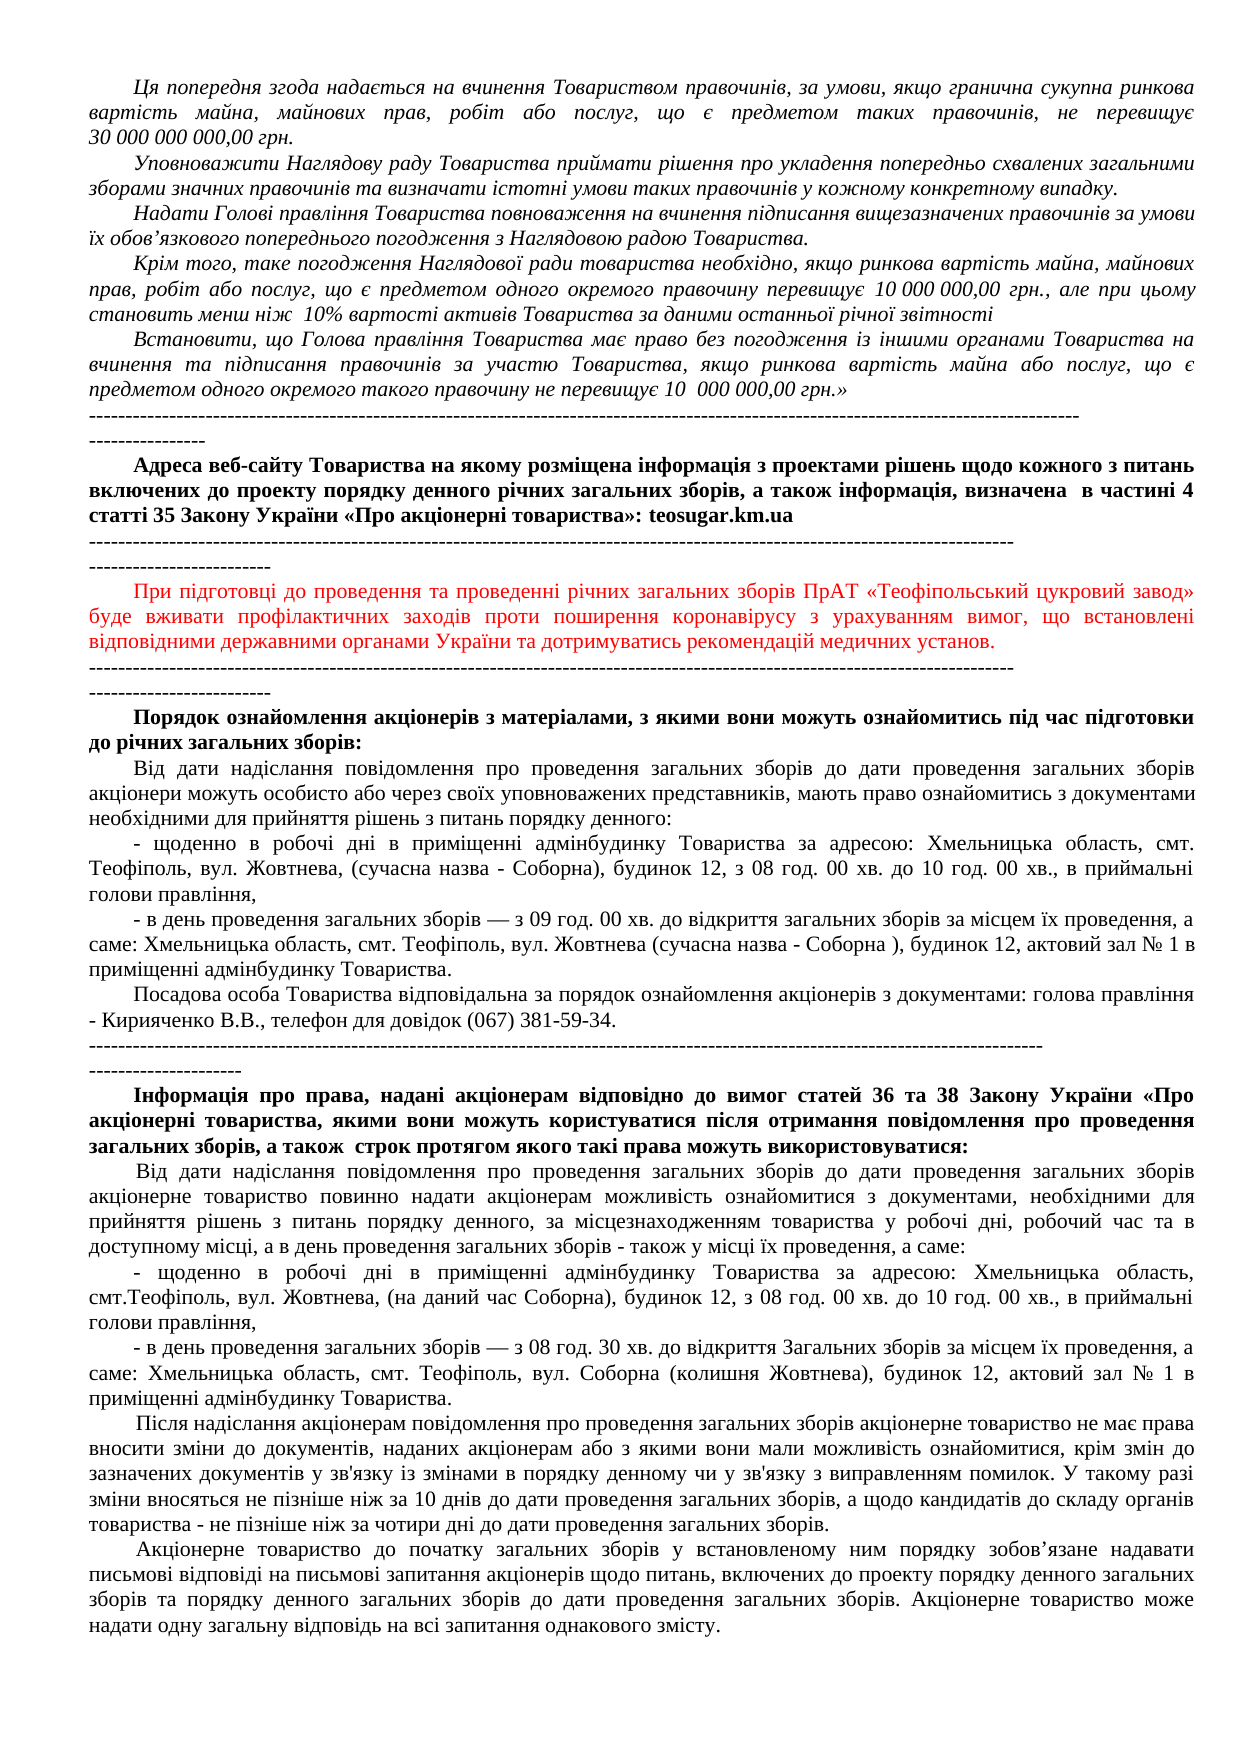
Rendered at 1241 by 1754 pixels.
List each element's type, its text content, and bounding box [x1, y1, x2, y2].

text Посадова особа Товариства відповідальна за порядок ознайомлення акціонерів з документами: голова правління - Кирияченко В.В., телефон для довідок (067) 381-59-34. [89, 981, 1196, 1032]
text Ця попередня згода надається на вчинення Товариством правочинів, за умови, якщо гранична сукупна ринкова вартість майна, майнових прав, робіт або послуг, що є предметом таких правочинів, не перевищує 30 000 000 000,00 грн. [89, 74, 1196, 149]
text -------------------------------------------------------------------------------------------------------------------------------------------------------- [89, 528, 1196, 578]
text -------------------------------------------------------------------------------------------------------------------------------------------------------- [89, 402, 1196, 452]
text Крім того, таке погодження Наглядової ради товариства необхідно, якщо ринкова вартість майна, майнових прав, робіт або послуг, що є предметом одного окремого правочину перевищує 10 000 000,00 грн., але при цьому становить менш ніж 10% вартості активів Товариства за даними останньої річної звітності [89, 250, 1196, 326]
text Надати Голові правління Товариства повноваження на вчинення підписання вищезазначених правочинів за умови їх обов’язкового попереднього погодження з Наглядовою радою Товариства. [89, 200, 1196, 250]
text -------------------------------------------------------------------------------------------------------------------------------------------------------- [89, 1032, 1196, 1082]
text Уповноважити Наглядову раду Товариства приймати рішення про укладення попередньо схвалених загальними зборами значних правочинів та визначати істотні умови таких правочинів у кожному конкретному випадку. [89, 149, 1196, 200]
text - в день проведення загальних зборів — з 09 год. 00 хв. до відкриття загальних зборів за місцем їх проведення, а саме: Хмельницька область, смт. Теофіполь, вул. Жовтнева (сучасна назва - Соборна ), будинок 12, актовий зал № 1 в приміщенні адмінбудинку Товариства. [89, 906, 1196, 981]
text - в день проведення загальних зборів — з 08 год. 30 хв. до відкриття Загальних зборів за місцем їх проведення, а саме: Хмельницька область, смт. Теофіполь, вул. Соборна (колишня Жовтнева), будинок 12, актовий зал № 1 в приміщенні адмінбудинку Товариства. [89, 1334, 1196, 1410]
text Адреса веб-сайту Товариства на якому розміщена інформація з проектами рішень щодо кожного з питань включених до проекту порядку денного річних загальних зборів, а також інформація, визначена в частині 4 статті 35 Закону України «Про акціонерні товариства»: teosugar.km.ua [89, 452, 1196, 528]
text При підготовці до проведення та проведенні річних загальних зборів ПрАТ «Теофіпольський цукровий завод» буде вживати профілактичних заходів проти поширення коронавірусу з урахуванням вимог, що встановлені відповідними державними органами України та дотримуватись рекомендацій медичних установ. [89, 578, 1196, 654]
text Від дати надіслання повідомлення про проведення загальних зборів до дати проведення загальних зборів акціонери можуть особисто або через своїх уповноважених представників, мають право ознайомитись з документами необхідними для прийняття рішень з питань порядку денного: [89, 754, 1196, 830]
text - щоденно в робочі дні в приміщенні адмінбудинку Товариства за адресою: Хмельницька область, смт. Теофіполь, вул. Жовтнева, (сучасна назва - Соборна), будинок 12, з 08 год. 00 хв. до 10 год. 00 хв., в приймальні голови правління, [89, 830, 1196, 906]
text Встановити, що Голова правління Товариства має право без погодження із іншими органами Товариства на вчинення та підписання правочинів за участю Товариства, якщо ринкова вартість майна або послуг, що є предметом одного окремого такого правочину не перевищує 10 000 000,00 грн.» [89, 326, 1196, 402]
text Порядок ознайомлення акціонерів з матеріалами, з якими вони можуть ознайомитись під час підготовки до річних загальних зборів: [89, 704, 1196, 754]
text Від дати надіслання повідомлення про проведення загальних зборів до дати проведення загальних зборів акціонерне товариство повинно надати акціонерам можливість ознайомитися з документами, необхідними для прийняття рішень з питань порядку денного, за місцезнаходженням товариства у робочі дні, робочий час та в доступному місці, а в день проведення загальних зборів - також у місці їх проведення, а саме: [89, 1158, 1196, 1259]
text Інформація про права, надані акціонерам відповідно до вимог статей 36 та 38 Закону України «Про акціонерні товариства, якими вони можуть користуватися після отримання повідомлення про проведення загальних зборів, а також строк протягом якого такі права можуть використовуватися: [89, 1082, 1196, 1158]
text - щоденно в робочі дні в приміщенні адмінбудинку Товариства за адресою: Хмельницька область, смт.Теофіполь, вул. Жовтнева, (на даний час Соборна), будинок 12, з 08 год. 00 хв. до 10 год. 00 хв., в приймальні голови правління, [89, 1259, 1196, 1334]
text Після надіслання акціонерам повідомлення про проведення загальних зборів акціонерне товариство не має права вносити зміни до документів, наданих акціонерам або з якими вони мали можливість ознайомитися, крім змін до зазначених документів у зв'язку із змінами в порядку денному чи у зв'язку з виправленням помилок. У такому разі зміни вносяться не пізніше ніж за 10 днів до дати проведення загальних зборів, а щодо кандидатів до складу органів товариства - не пізніше ніж за чотири дні до дати проведення загальних зборів. [89, 1410, 1196, 1536]
text Акціонерне товариство до початку загальних зборів у встановленому ним порядку зобов’язане надавати письмові відповіді на письмові запитання акціонерів щодо питань, включених до проекту порядку денного загальних зборів та порядку денного загальних зборів до дати проведення загальних зборів. Акціонерне товариство може надати одну загальну відповідь на всі запитання однакового змісту. [89, 1536, 1196, 1637]
text -------------------------------------------------------------------------------------------------------------------------------------------------------- [89, 654, 1196, 704]
